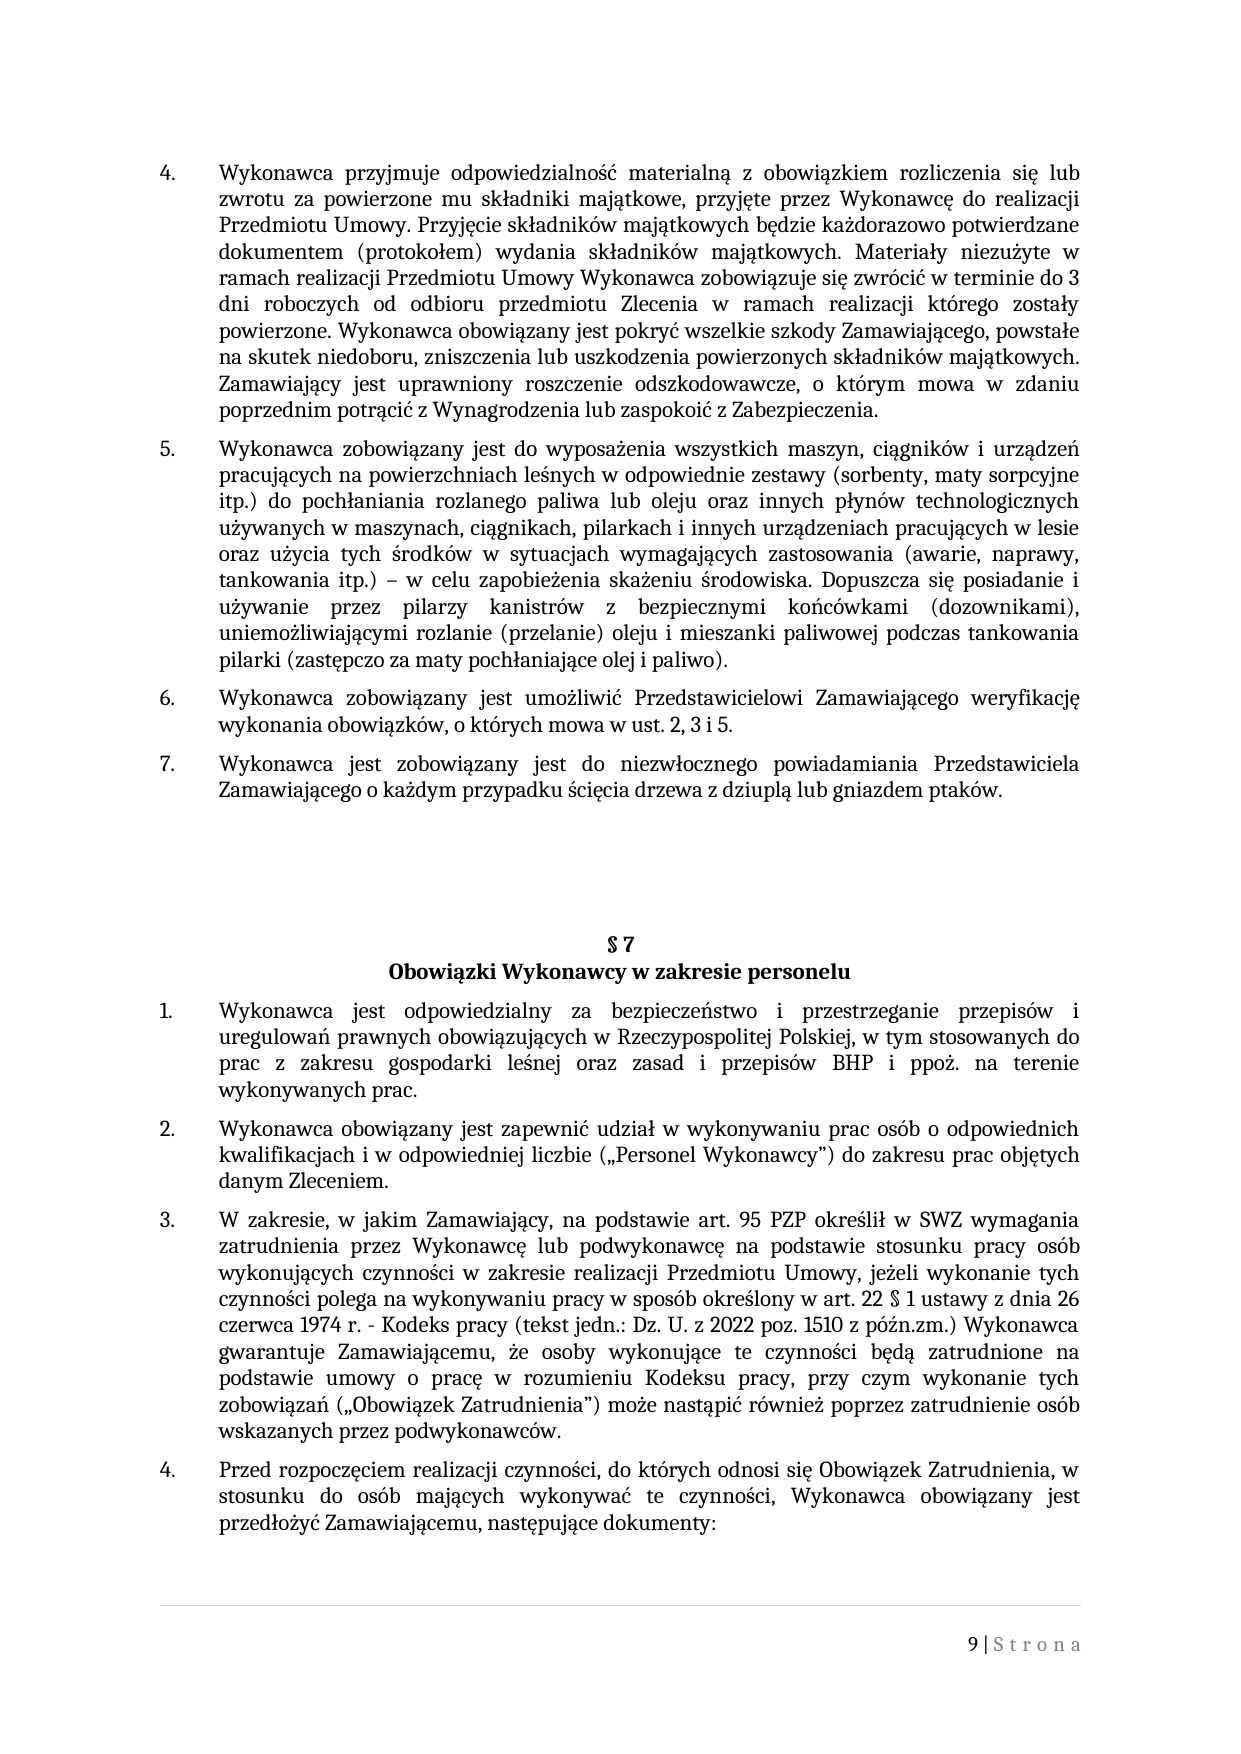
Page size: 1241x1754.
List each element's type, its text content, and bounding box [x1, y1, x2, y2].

list Wykonawca jest odpowiedzialny za bezpieczeństwo i przestrzeganie przepisów i uregulowań prawnych obowiązujących w Rzeczypospolitej Polskiej, w tym stosowanych do prac z zakresu gospodarki leśnej oraz zasad i przepisów BHP i ppoż. na terenie wykonywanych prac. [159, 997, 1081, 1103]
text § 7 Obowiązki Wykonawcy w zakresie personelu [159, 932, 1081, 985]
list W zakresie, w jakim Zamawiający, na podstawie art. 95 PZP określił w SWZ wymagania zatrudnienia przez Wykonawcę lub podwykonawcę na podstawie stosunku pracy osób wykonujących czynności w zakresie realizacji Przedmiotu Umowy, jeżeli wykonanie tych czynności polega na wykonywaniu pracy w sposób określony w art. 22 § 1 ustawy z dnia 26 czerwca 1974 r. - Kodeks pracy (tekst jedn.: Dz. U. z 2022 poz. 1510 z późn.zm.) Wykonawca gwarantuje Zamawiającemu, że osoby wykonujące te czynności będą zatrudnione na podstawie umowy o pracę w rozumieniu Kodeksu pracy, przy czym wykonanie tych zobowiązań („Obowiązek Zatrudnienia”) może nastąpić również poprzez zatrudnienie osób wskazanych przez podwykonawców. [159, 1207, 1081, 1444]
list Wykonawca obowiązany jest zapewnić udział w wykonywaniu prac osób o odpowiednich kwalifikacjach i w odpowiedniej liczbie („Personel Wykonawcy”) do zakresu prac objętych danym Zleceniem. [159, 1115, 1081, 1194]
text 4. Przed rozpoczęciem realizacji czynności, do których odnosi się Obowiązek Zatrudnienia, w stosunku do osób mających wykonywać te czynności, Wykonawca obowiązany jest przedłożyć Zamawiającemu, następujące dokumenty: [159, 1457, 1081, 1536]
list Wykonawca zobowiązany jest umożliwić Przedstawicielowi Zamawiającego weryfikację wykonania obowiązków, o których mowa w ust. 2, 3 i 5. [159, 685, 1081, 738]
list Wykonawca jest zobowiązany jest do niezwłocznego powiadamiania Przedstawiciela Zamawiającego o każdym przypadku ścięcia drzewa z dziuplą lub gniazdem ptaków. [159, 750, 1081, 803]
list Wykonawca zobowiązany jest do wyposażenia wszystkich maszyn, ciągników i urządzeń pracujących na powierzchniach leśnych w odpowiednie zestawy (sorbenty, maty sorpcyjne itp.) do pochłaniania rozlanego paliwa lub oleju oraz innych płynów technologicznych używanych w maszynach, ciągnikach, pilarkach i innych urządzeniach pracujących w lesie oraz użycia tych środków w sytuacjach wymagających zastosowania (awarie, naprawy, tankowania itp.) – w celu zapobieżenia skażeniu środowiska. Dopuszcza się posiadanie i używanie przez pilarzy kanistrów z bezpiecznymi końcówkami (dozownikami), uniemożliwiającymi rozlanie (przelanie) oleju i mieszanki paliwowej podczas tankowania pilarki (zastępczo za maty pochłaniające olej i paliwo). [159, 436, 1081, 673]
list Wykonawca przyjmuje odpowiedzialność materialną z obowiązkiem rozliczenia się lub zwrotu za powierzone mu składniki majątkowe, przyjęte przez Wykonawcę do realizacji Przedmiotu Umowy. Przyjęcie składników majątkowych będzie każdorazowo potwierdzane dokumentem (protokołem) wydania składników majątkowych. Materiały niezużyte w ramach realizacji Przedmiotu Umowy Wykonawca zobowiązuje się zwrócić w terminie do 3 dni roboczych od odbioru przedmiotu Zlecenia w ramach realizacji którego zostały powierzone. Wykonawca obowiązany jest pokryć wszelkie szkody Zamawiającego, powstałe na skutek niedoboru, zniszczenia lub uszkodzenia powierzonych składników majątkowych. Zamawiający jest uprawniony roszczenie odszkodowawcze, o którym mowa w zdaniu poprzednim potrącić z Wynagrodzenia lub zaspokoić z Zabezpieczenia. [159, 159, 1081, 423]
